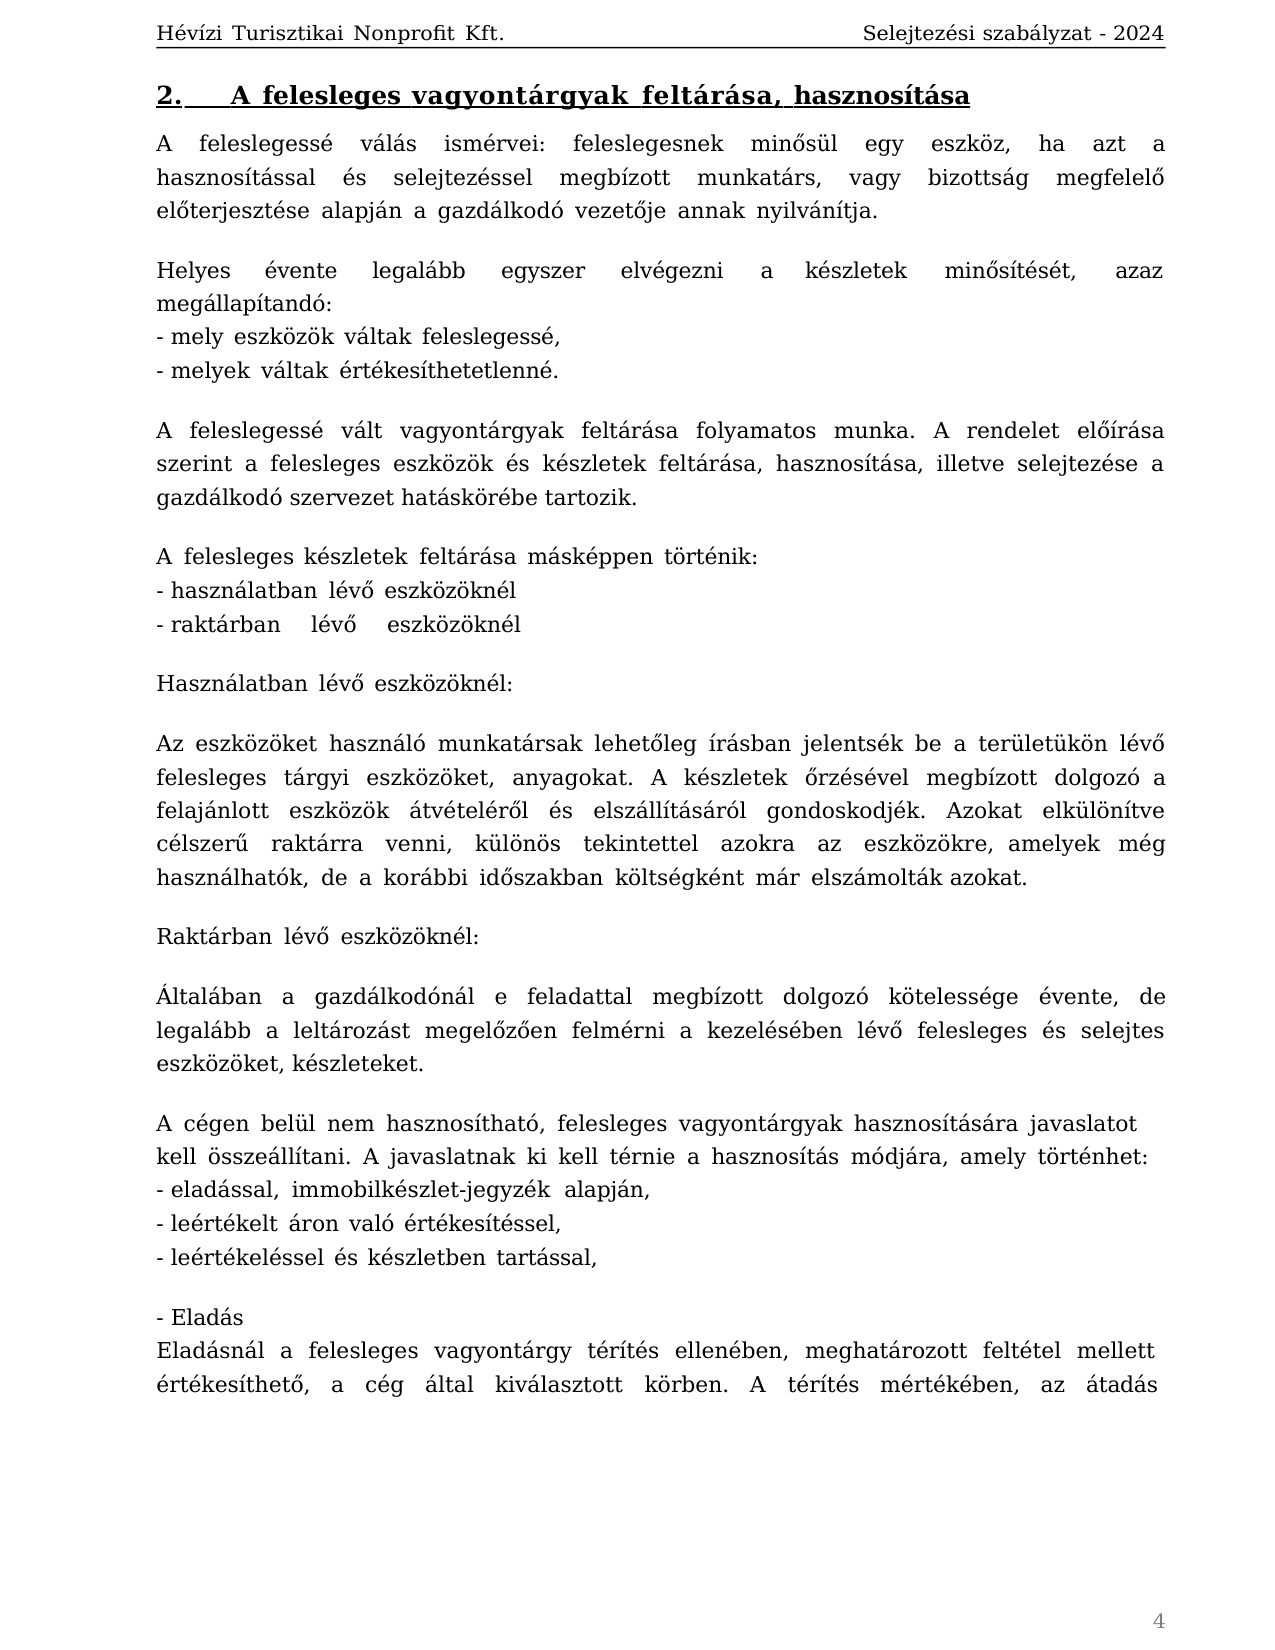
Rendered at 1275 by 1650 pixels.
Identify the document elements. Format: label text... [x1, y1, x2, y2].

text A feleslegessé vált vagyontárgyak feltárása folyamatos munka. A rendelet előírása szerint a felesleges eszközök és készletek feltárása, hasznosítása, illetve selejtezése a gazdálkodó szervezet hatáskörébe tartozik. [156, 418, 1165, 510]
text Az eszközöket használó munkatársak lehetőleg írásban jelentsék be a területükön lévő felesleges tárgyi eszközöket, anyagokat. A készletek őrzésével megbízott dolgozó a felajánlott eszközök átvételéről és elszállításáról gondoskodjék. Azokat elkülönítve célszerű raktárra venni, különös tekintettel azokra az eszközökre, amelyek még használhatók, de a korábbi időszakban költségként már elszámolták azokat. [156, 732, 1166, 890]
list Eladás [156, 1305, 1177, 1330]
text Eladásnál a felesleges vagyontárgy térítés ellenében, meghatározott feltétel mellett értékesíthető, a cég által kiválasztott körben. A térítés mértékében, az átadás [156, 1338, 1177, 1397]
list melyek váltak értékesíthetetlenné. [156, 358, 1177, 384]
list mely eszközök váltak feleslegessé, [156, 324, 1177, 350]
list eladással, immobilkészlet-jegyzék alapján, [156, 1177, 1177, 1203]
list raktárban lévő eszközöknél Használatban lévő eszközöknél: [156, 612, 521, 697]
text A feleslegessé válás ismérvei: feleslegesnek minősül egy eszköz, ha azt a hasznosítással és selejtezéssel megbízott munkatárs, vagy bizottság megfelelő előterjesztése alapján a gazdálkodó vezetője annak nyilvánítja. [156, 131, 1166, 224]
list használatban lévő eszközöknél [156, 578, 1177, 603]
text A cégen belül nem hasznosítható, felesleges vagyontárgyak hasznosítására javaslatot kell összeállítani. A javaslatnak ki kell térnie a hasznosítás módjára, amely történhet: [156, 1111, 1175, 1169]
text Helyes évente legalább egyszer elvégezni a készletek minősítését, azaz megállapítandó: [156, 258, 1166, 317]
text Általában a gazdálkodónál e feladattal megbízott dolgozó kötelessége évente, de legalább a leltározást megelőzően felmérni a kezelésében lévő felesleges és selejtes eszközöket, készleteket. [156, 984, 1166, 1077]
text Raktárban lévő eszközöknél: [156, 924, 1177, 950]
subtitle A felesleges vagyontárgyak feltárása, hasznosítása [156, 81, 1177, 111]
text A felesleges készletek feltárása másképpen történik: [156, 544, 1177, 570]
list leértékelt áron való értékesítéssel, [156, 1211, 1177, 1237]
list leértékeléssel és készletben tartással, [156, 1245, 1177, 1270]
